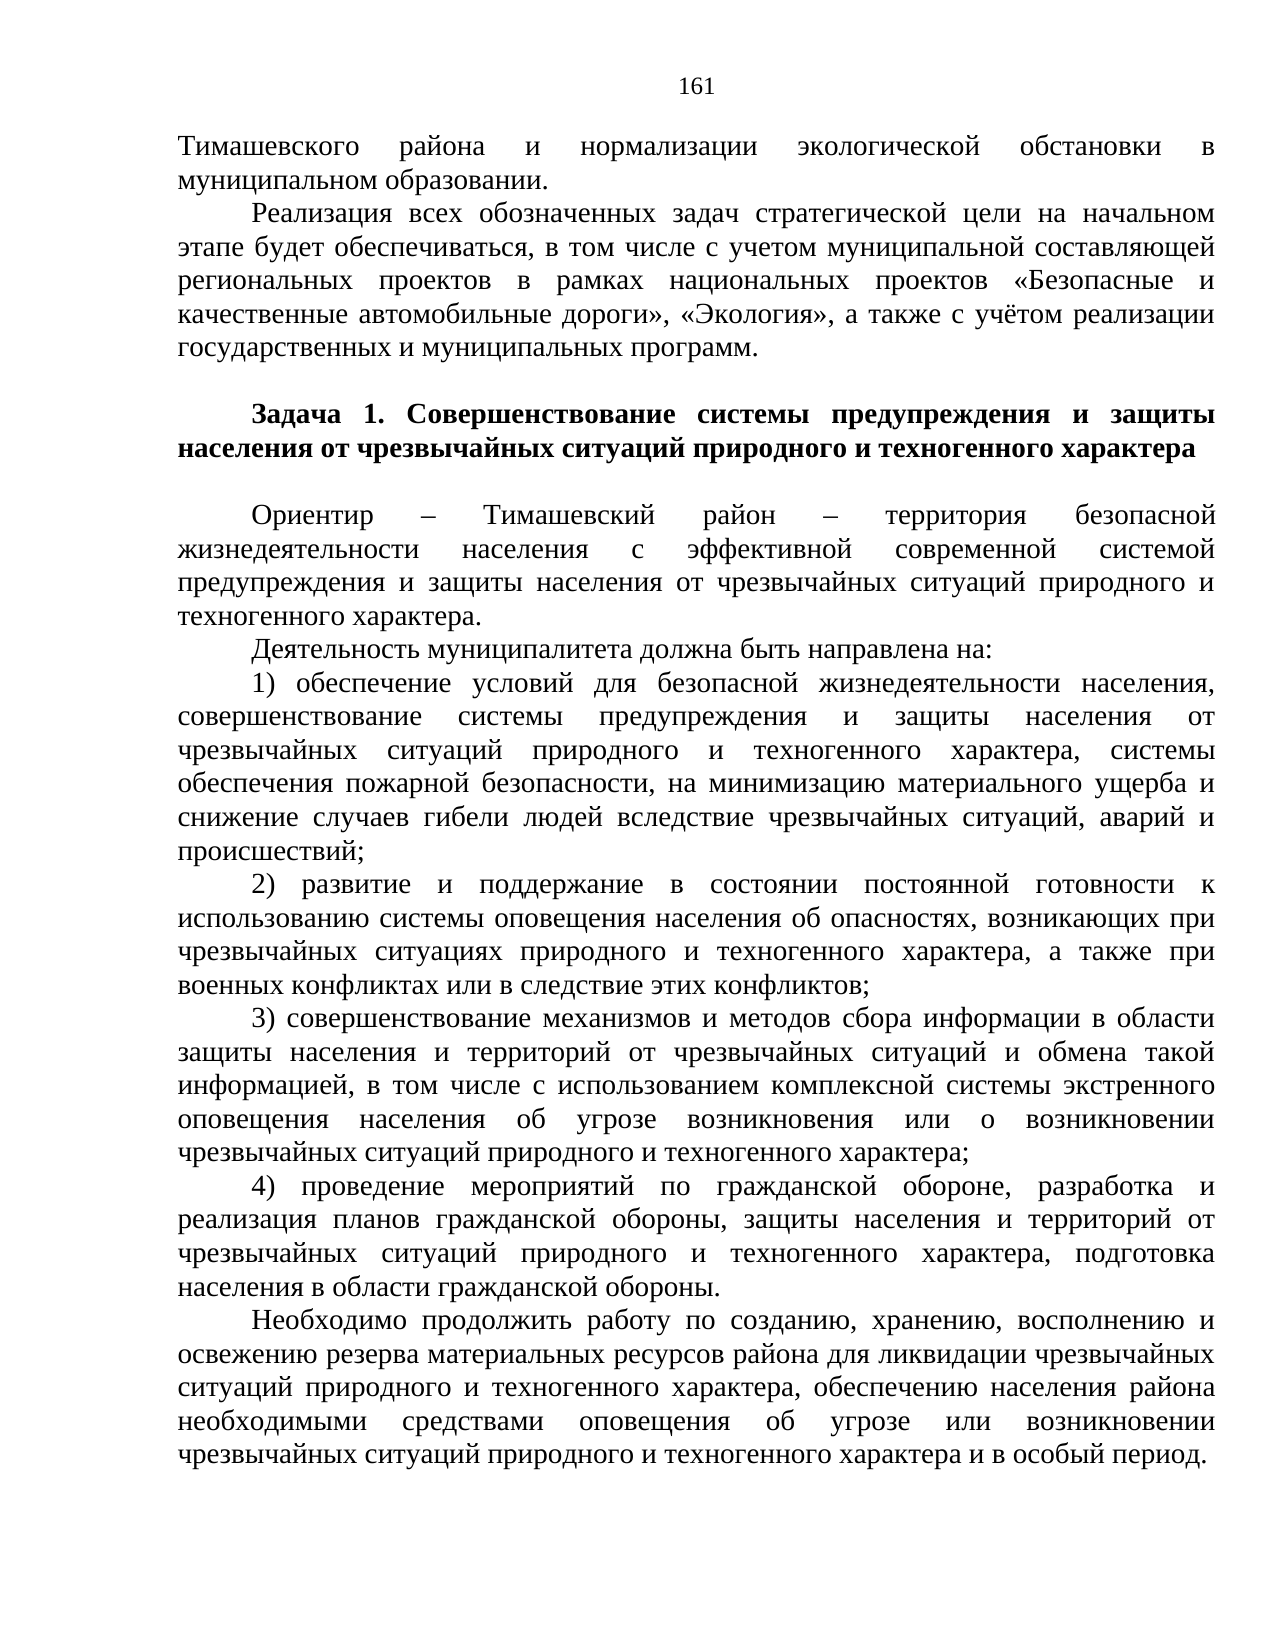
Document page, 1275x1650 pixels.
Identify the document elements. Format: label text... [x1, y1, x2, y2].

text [177, 128, 1216, 195]
text Реализация всех обозначенных задач стратегической цели на начальном этапе будет обеспечиваться, в том числе с учетом муниципальной составляющей региональных проектов в рамках национальных проектов «Безопасные и качественные автомобильные дороги», «Экология», а также с учётом реализации государственных и муниципальных программ. [177, 195, 1216, 363]
text 2) развитие и поддержание в состоянии постоянной готовности к использованию системы оповещения населения об опасностях, возникающих при чрезвычайных ситуациях природного и техногенного характера, а также при военных конфликтах или в следствие этих конфликтов; [177, 866, 1216, 1000]
text 1) обеспечение условий для безопасной жизнедеятельности населения, совершенствование системы предупреждения и защиты населения от чрезвычайных ситуаций природного и техногенного характера, системы обеспечения пожарной безопасности, на минимизацию материального ущерба и снижение случаев гибели людей вследствие чрезвычайных ситуаций, аварий и происшествий; [177, 665, 1216, 866]
text Ориентир – Тимашевский район – территория безопасной жизнедеятельности населения с эффективной современной системой предупреждения и защиты населения от чрезвычайных ситуаций природного и техногенного характера. [177, 497, 1216, 631]
text 3) совершенствование механизмов и методов сбора информации в области защиты населения и территорий от чрезвычайных ситуаций и обмена такой информацией, в том числе с использованием комплексной системы экстренного оповещения населения об угрозе возникновения или о возникновении чрезвычайных ситуаций природного и техногенного характера; [177, 1000, 1216, 1168]
text 4) проведение мероприятий по гражданской обороне, разработка и реализация планов гражданской обороны, защиты населения и территорий от чрезвычайных ситуаций природного и техногенного характера, подготовка населения в области гражданской обороны. [177, 1168, 1216, 1302]
text Деятельность муниципалитета должна быть направлена на: [177, 631, 1216, 665]
text Задача 1. Совершенствование системы предупреждения и защиты населения от чрезвычайных ситуаций природного и техногенного характера [177, 397, 1216, 464]
text Необходимо продолжить работу по созданию, хранению, восполнению и освежению резерва материальных ресурсов района для ликвидации чрезвычайных ситуаций природного и техногенного характера, обеспечению населения района необходимыми средствами оповещения об угрозе или возникновении чрезвычайных ситуаций природного и техногенного характера и в особый период. [177, 1302, 1216, 1470]
